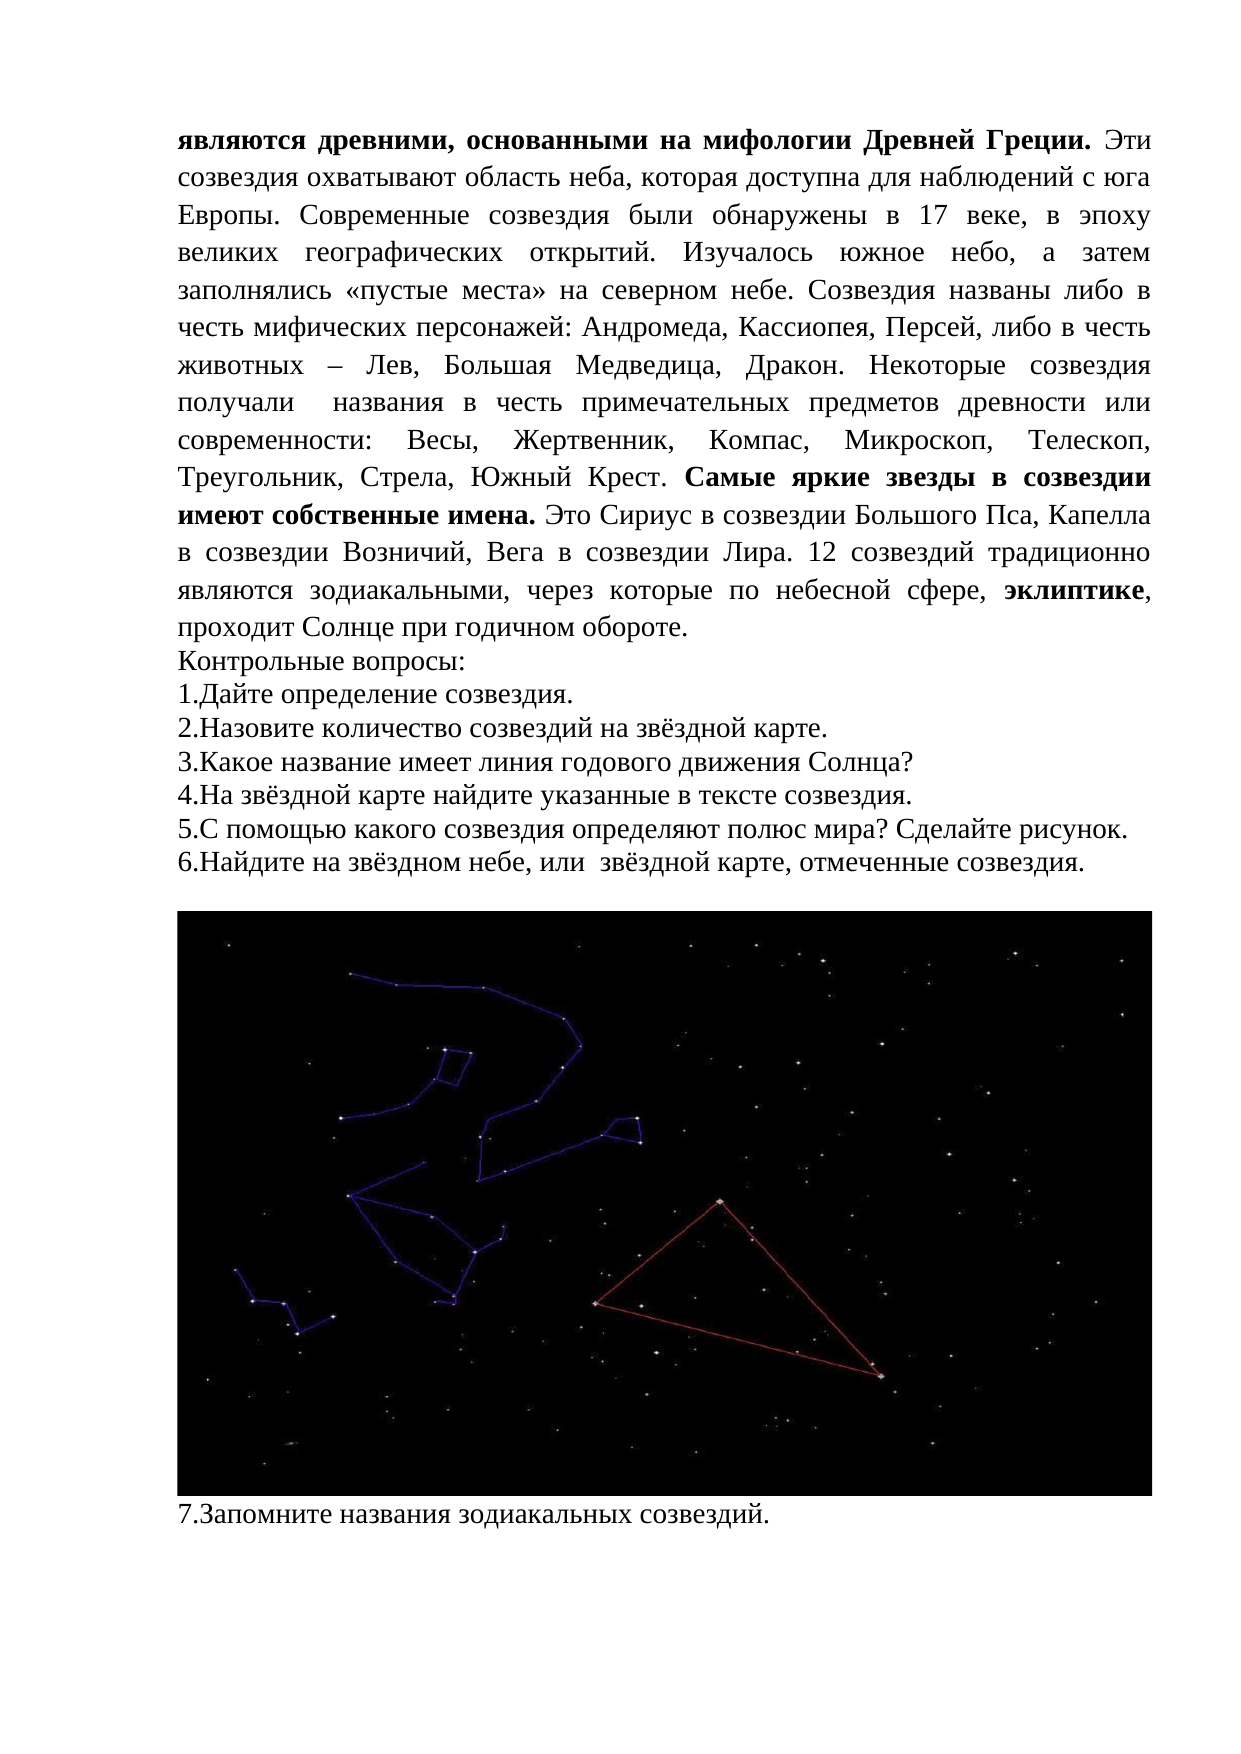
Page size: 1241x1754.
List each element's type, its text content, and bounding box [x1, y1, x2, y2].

text 1.Дайте определение созвездия. [177, 677, 1152, 710]
text 7.Запомните названия зодиакальных созвездий. [177, 1496, 1152, 1529]
text 6.Найдите на звёздном небе, или звёздной карте, отмеченные созвездия. [177, 844, 1152, 878]
picture [177, 911, 1153, 1496]
text 2.Назовите количество созвездий на звёздной карте. [177, 710, 1152, 744]
text 3.Какое название имеет линия годового движения Солнца? [177, 744, 1152, 777]
text 5.С помощью какого созвездия определяют полюс мира? Сделайте рисунок. [177, 811, 1152, 844]
text Контрольные вопросы: [177, 643, 1152, 677]
text 4.На звёздной карте найдите указанные в тексте созвездия. [177, 777, 1152, 811]
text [177, 118, 1152, 643]
